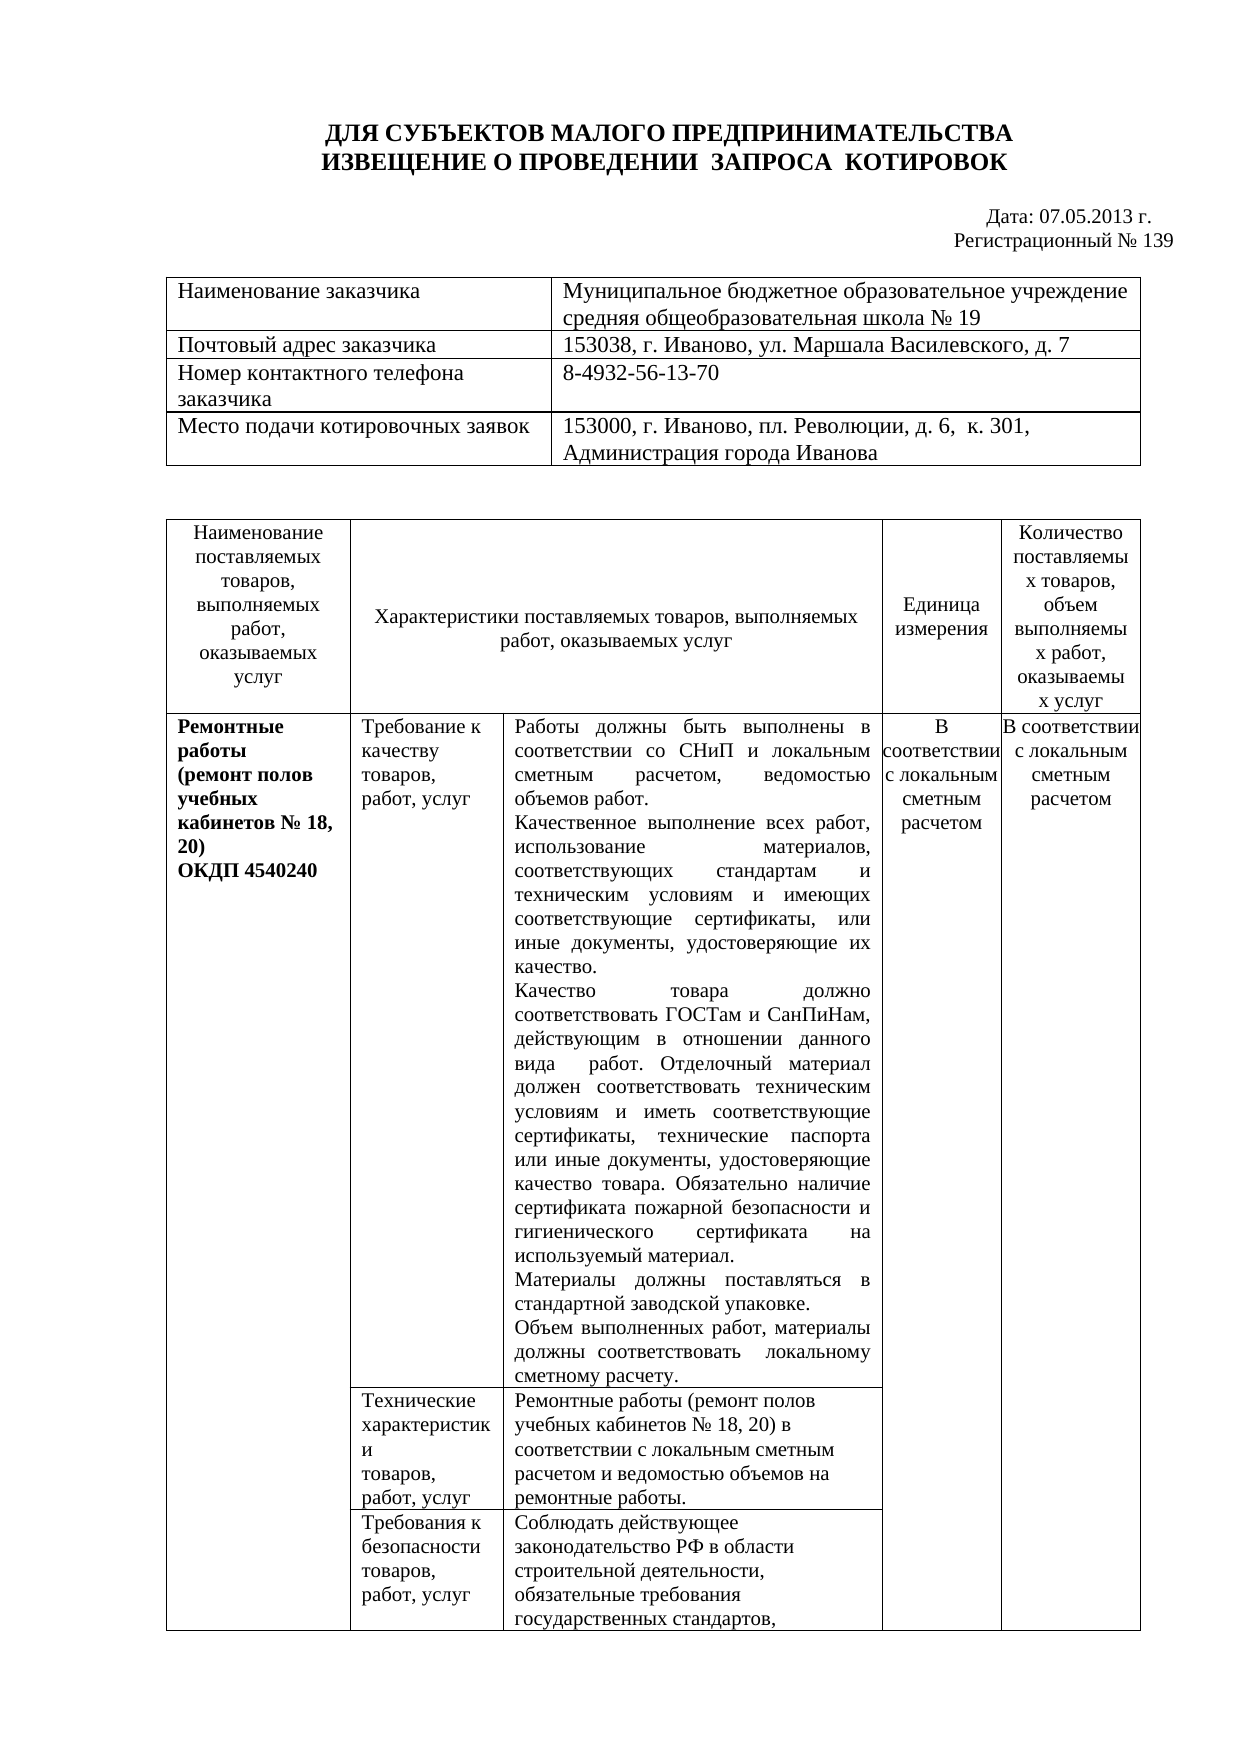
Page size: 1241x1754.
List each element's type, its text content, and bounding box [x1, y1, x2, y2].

table_cell 153000, г. Иваново, пл. Революции, д. 6, к. 301, Администрация города Иванова [552, 413, 1140, 465]
text Извещение о проведении запроса котировок [177, 147, 1152, 176]
table_cell Требование к качеству товаров, работ, услуг [351, 714, 503, 1387]
table_cell В соответствии с локальным сметным расчетом [883, 714, 1001, 1630]
table_cell Технические характеристики товаров, работ, услуг [351, 1388, 503, 1509]
table_header Наименование поставляемых товаров, выполняемых работ, оказываемых услуг [167, 520, 350, 712]
table_cell Место подачи котировочных заявок [167, 413, 551, 465]
table_header Количество поставляемых товаров, объем выполняемых работ, оказываемых услуг [1002, 520, 1140, 712]
text Регистрационный № 139 [177, 228, 1174, 252]
table_cell Ремонтные работы (ремонт полов учебных кабинетов № 18, 20) в соответствии с локальным сметным расчетом и ведомостью объемов на ремонтные работы. [504, 1388, 882, 1509]
table_header Единица измерения [883, 520, 1001, 712]
table_cell Почтовый адрес заказчика [167, 331, 551, 358]
text Дата: 07.05.2013 г. [177, 204, 1152, 228]
table_cell 153038, г. Иваново, ул. Маршала Василевского, д. 7 [552, 331, 1140, 358]
table_cell В соответствии с локальным сметным расчетом [1002, 714, 1140, 1630]
table_cell 8-4932-56-13-70 [552, 359, 1140, 411]
table_cell Номер контактного телефона заказчика [167, 359, 551, 411]
table_header Характеристики поставляемых товаров, выполняемых работ, оказываемых услуг [351, 520, 882, 712]
table_cell Ремонтные работы (ремонт полов учебных кабинетов № 18, 20) ОКДП 4540240 [167, 714, 350, 1630]
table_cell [504, 1510, 882, 1630]
text ДЛЯ СУБЪЕКТОВ МАЛОГО ПРЕДПРИНИМАТЕЛЬСТВА [251, 118, 1152, 147]
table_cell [351, 1510, 503, 1630]
table_header Муниципальное бюджетное образовательное учреждение средняя общеобразовательная школа № 19 [552, 278, 1140, 330]
table_header Наименование заказчика [167, 278, 551, 330]
table_cell Работы должны быть выполнены в соответствии со СНиП и локальным сметным расчетом, ведомостью объемов работ. Качественное выполнение всех работ, использование материалов, соответствующих стандартам и техническим условиям и имеющих соответствующие сертификаты, или иные документы, удостоверяющие их качество. Качество товара должно соответствовать ГОСТам и СанПиНам, действующим в отношении данного вида работ. Отделочный материал должен соответствовать техническим условиям и иметь соответствующие сертификаты, технические паспорта или иные документы, удостоверяющие качество товара. Обязательно наличие сертификата пожарной безопасности и гигиенического сертификата на используемый материал. Материалы должны поставляться в стандартной заводской упаковке. Объем выполненных работ, материалы должны соответствовать локальному сметному расчету. [504, 714, 882, 1387]
